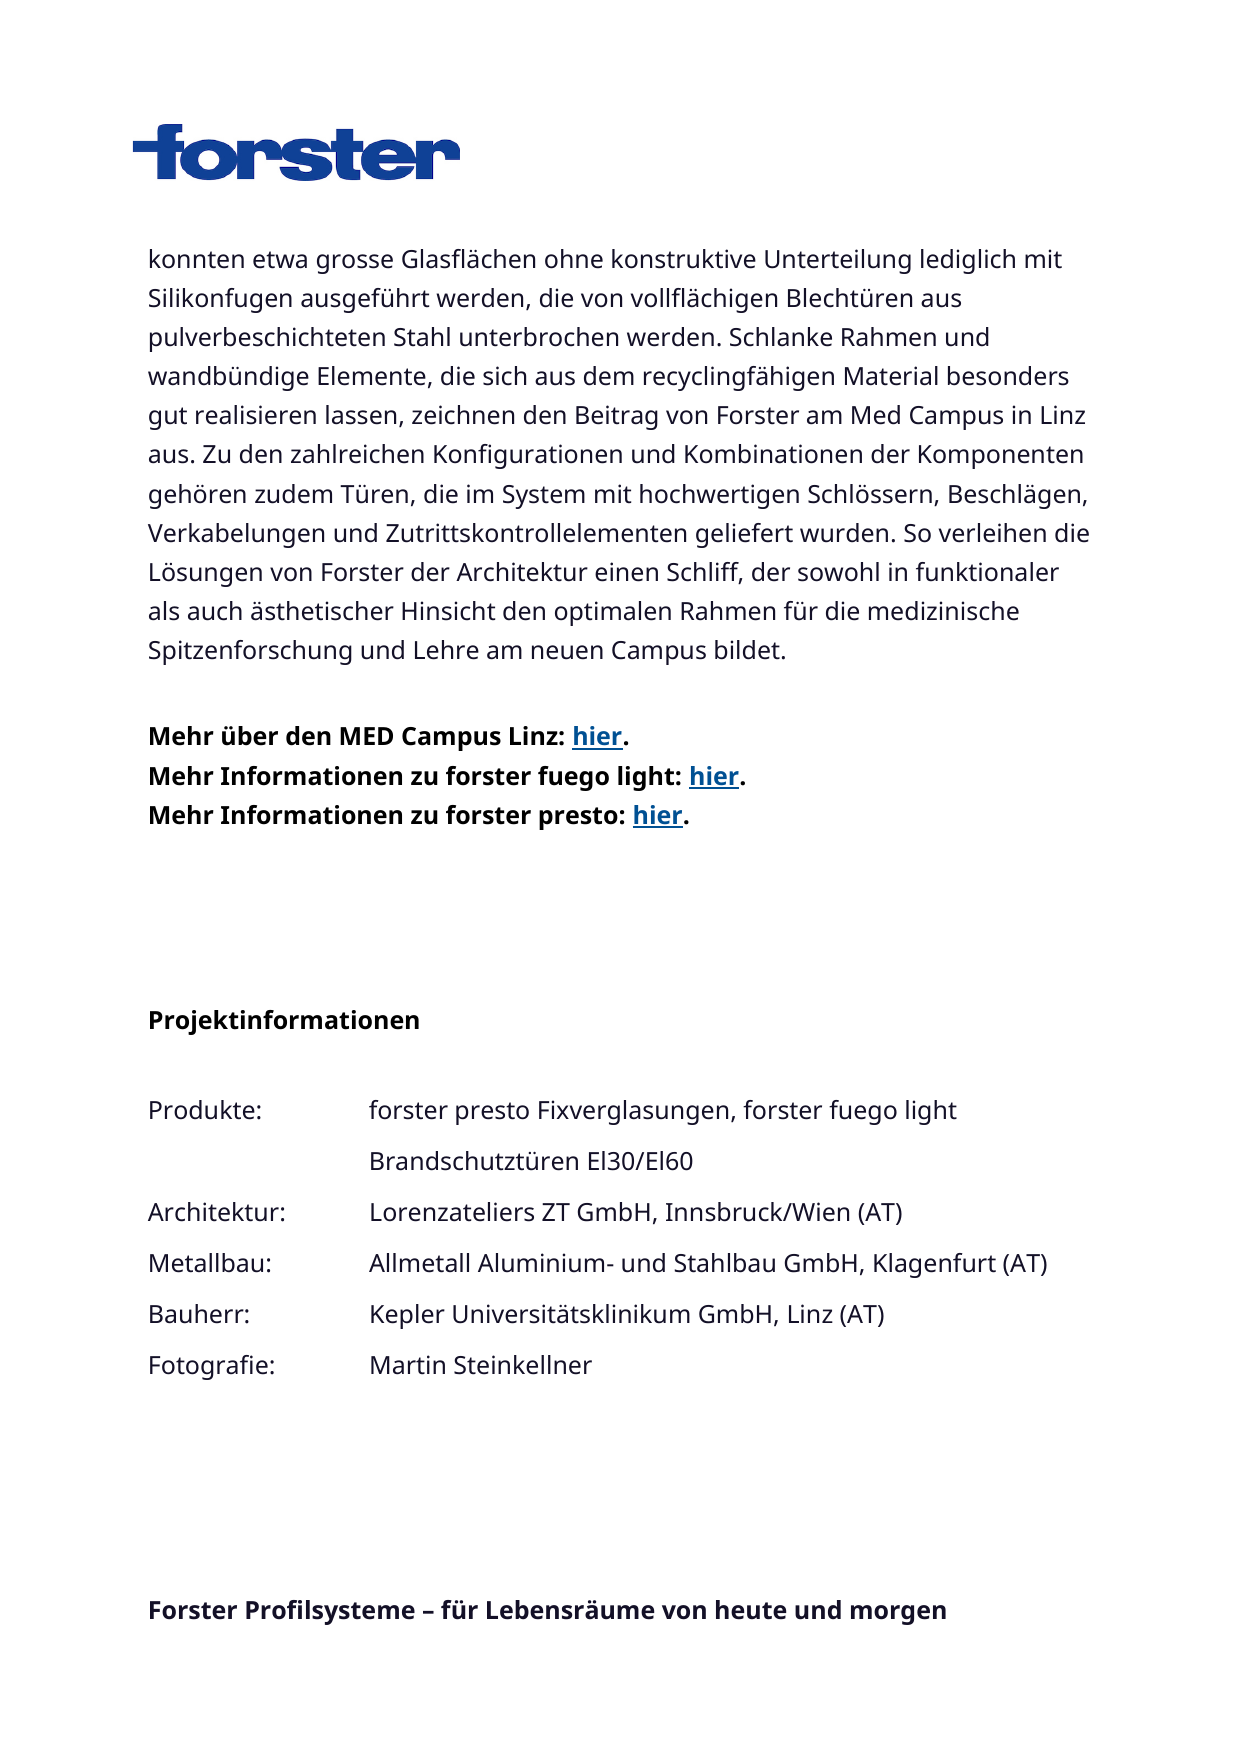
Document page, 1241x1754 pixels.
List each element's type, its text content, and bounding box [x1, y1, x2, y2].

text Mehr über den MED Campus Linz: hier. [148, 719, 1092, 753]
text Bauherr: Kepler Universitätsklinikum GmbH, Linz (AT) [148, 1297, 1092, 1331]
text Forster Profilsysteme – für Lebensräume von heute und morgen [148, 1593, 1092, 1627]
text Mehr Informationen zu forster fuego light: hier. Mehr Informationen zu forster presto: hier. [148, 758, 1092, 831]
text Produkte: forster presto Fixverglasungen, forster fuego light Brandschutztüren El30/El60 [148, 1093, 1092, 1178]
text Projektinformationen [148, 966, 1092, 1037]
text Fotografie: Martin Steinkellner [148, 1348, 1092, 1425]
text Architektur: Lorenzateliers ZT GmbH, Innsbruck/Wien (AT) [148, 1195, 1092, 1229]
picture [132, 124, 460, 181]
text Metallbau: Allmetall Aluminium- und Stahlbau GmbH, Klagenfurt (AT) [148, 1246, 1092, 1280]
